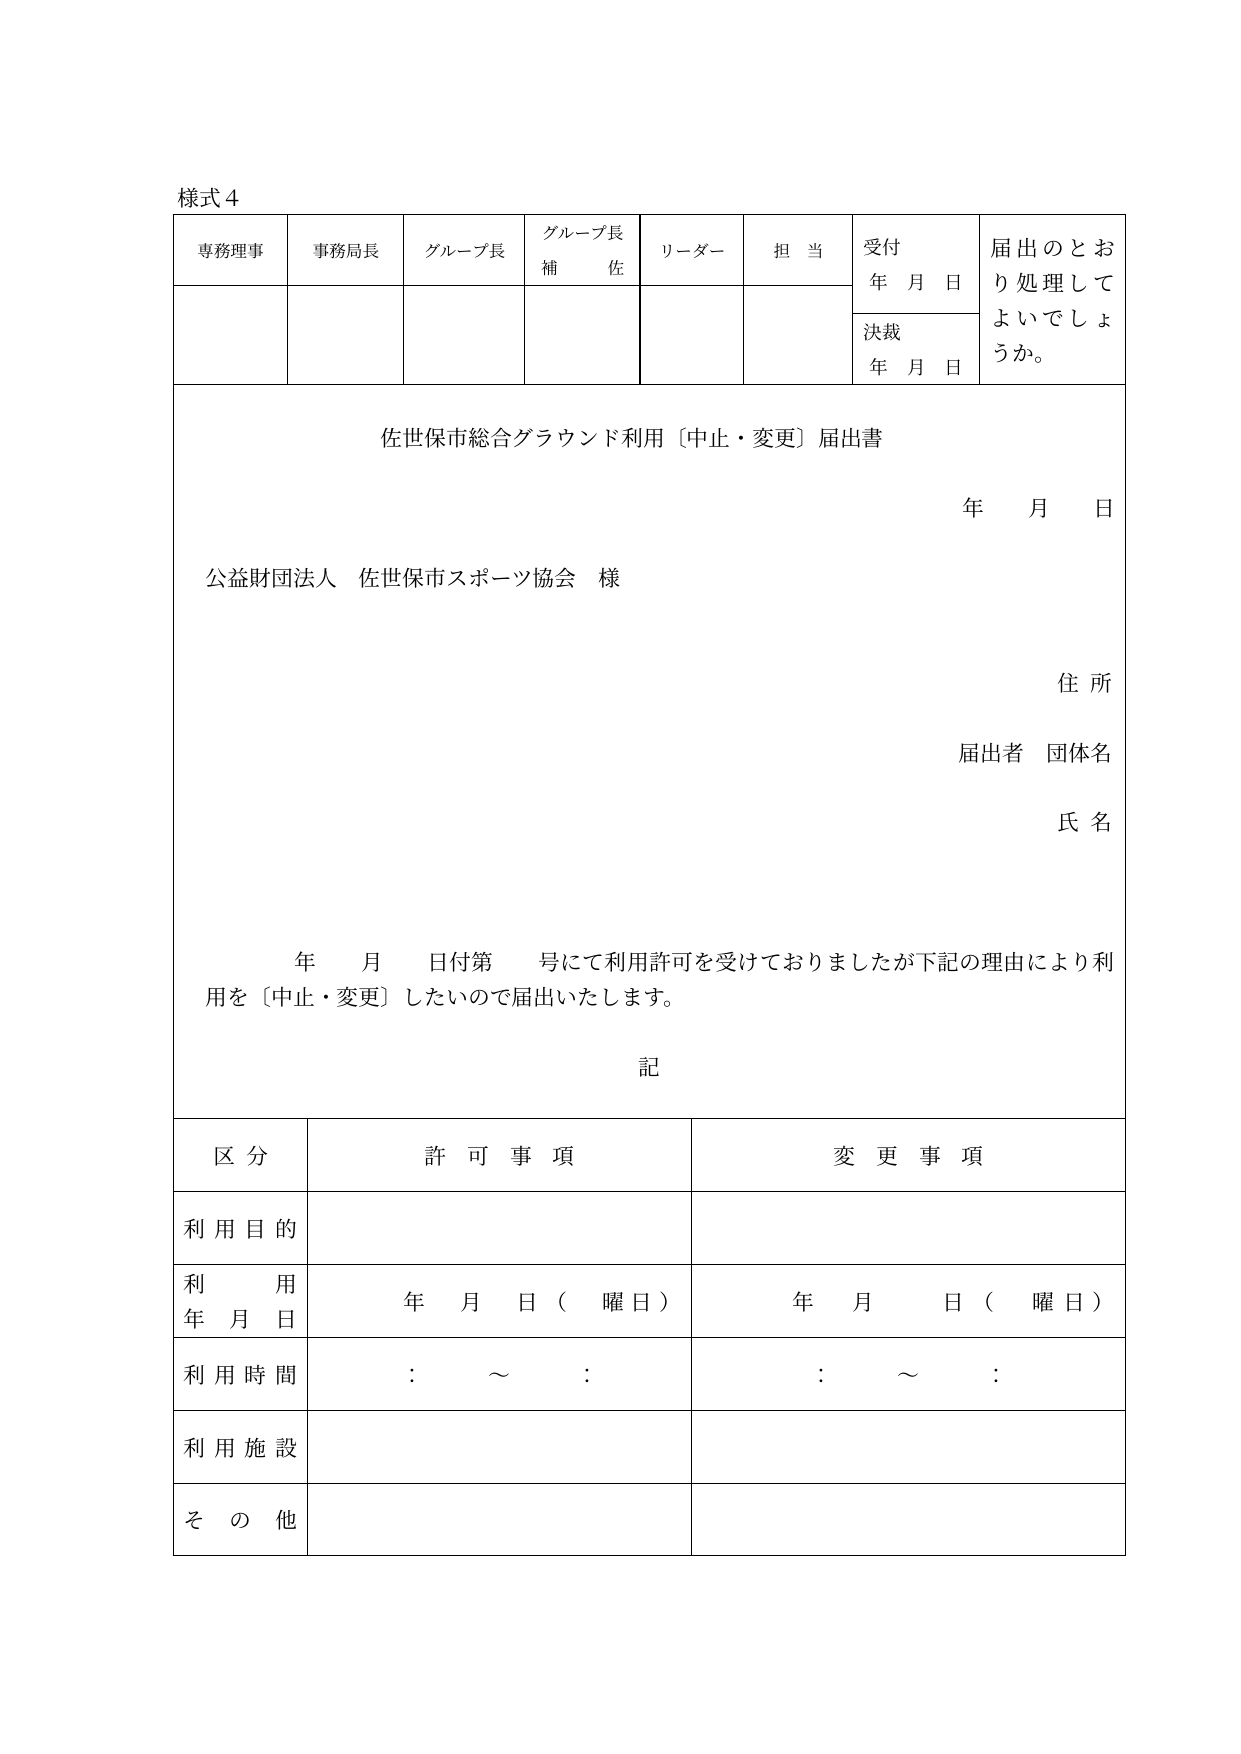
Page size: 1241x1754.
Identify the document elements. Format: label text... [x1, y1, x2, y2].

table_header 事務局長 [288, 215, 403, 285]
table_cell 決裁 年 月 日 [853, 314, 979, 384]
table_cell 年 月 日（ 曜日） [308, 1265, 691, 1337]
table_cell [308, 1192, 691, 1264]
table_header グループ長 [404, 215, 524, 285]
table_header リーダー [641, 215, 743, 285]
table_cell 利用 年月日 [174, 1265, 307, 1337]
table_cell ： ～ ： [692, 1338, 1125, 1409]
table_cell [692, 1192, 1125, 1264]
table_header グループ長 補 佐 [525, 215, 639, 285]
table_header 受付 年 月 日 [853, 215, 979, 313]
table_header 専務理事 [174, 215, 287, 285]
table_cell 年 月 日（ 曜日） [692, 1265, 1125, 1337]
table_cell [692, 1484, 1125, 1555]
table_cell [692, 1411, 1125, 1482]
table_cell 区分 [174, 1119, 307, 1191]
table_cell 変更事項 [692, 1119, 1125, 1191]
table_cell [288, 286, 403, 384]
table_cell [174, 286, 287, 384]
table_cell [308, 1411, 691, 1482]
table_cell その他 [174, 1484, 307, 1555]
table_cell 許可事項 [308, 1119, 691, 1191]
table_cell 利用施設 [174, 1411, 307, 1482]
table_cell [744, 286, 852, 384]
table_cell [525, 286, 639, 384]
table_cell [404, 286, 524, 384]
table_cell ： ～ ： [308, 1338, 691, 1409]
table_cell 利用目的 [174, 1192, 307, 1264]
table_cell [308, 1484, 691, 1555]
table_header 届出のとおり処理してよいでしょうか。 [980, 215, 1125, 384]
table_cell 利用時間 [174, 1338, 307, 1409]
table_cell [641, 286, 743, 384]
table_cell 佐世保市総合グラウンド利用〔中止・変更〕届出書 年 月 日 公益財団法人 佐世保市スポーツ協会 様 住所 届出者 団体名 氏名 年 月 日付第 号にて利用許可を受けておりましたが下記の理由により利用を〔中止・変更〕したいので届出いたします。 記 [174, 385, 1125, 1118]
text 様式４ [177, 179, 1063, 214]
table_header 担 当 [744, 215, 852, 285]
